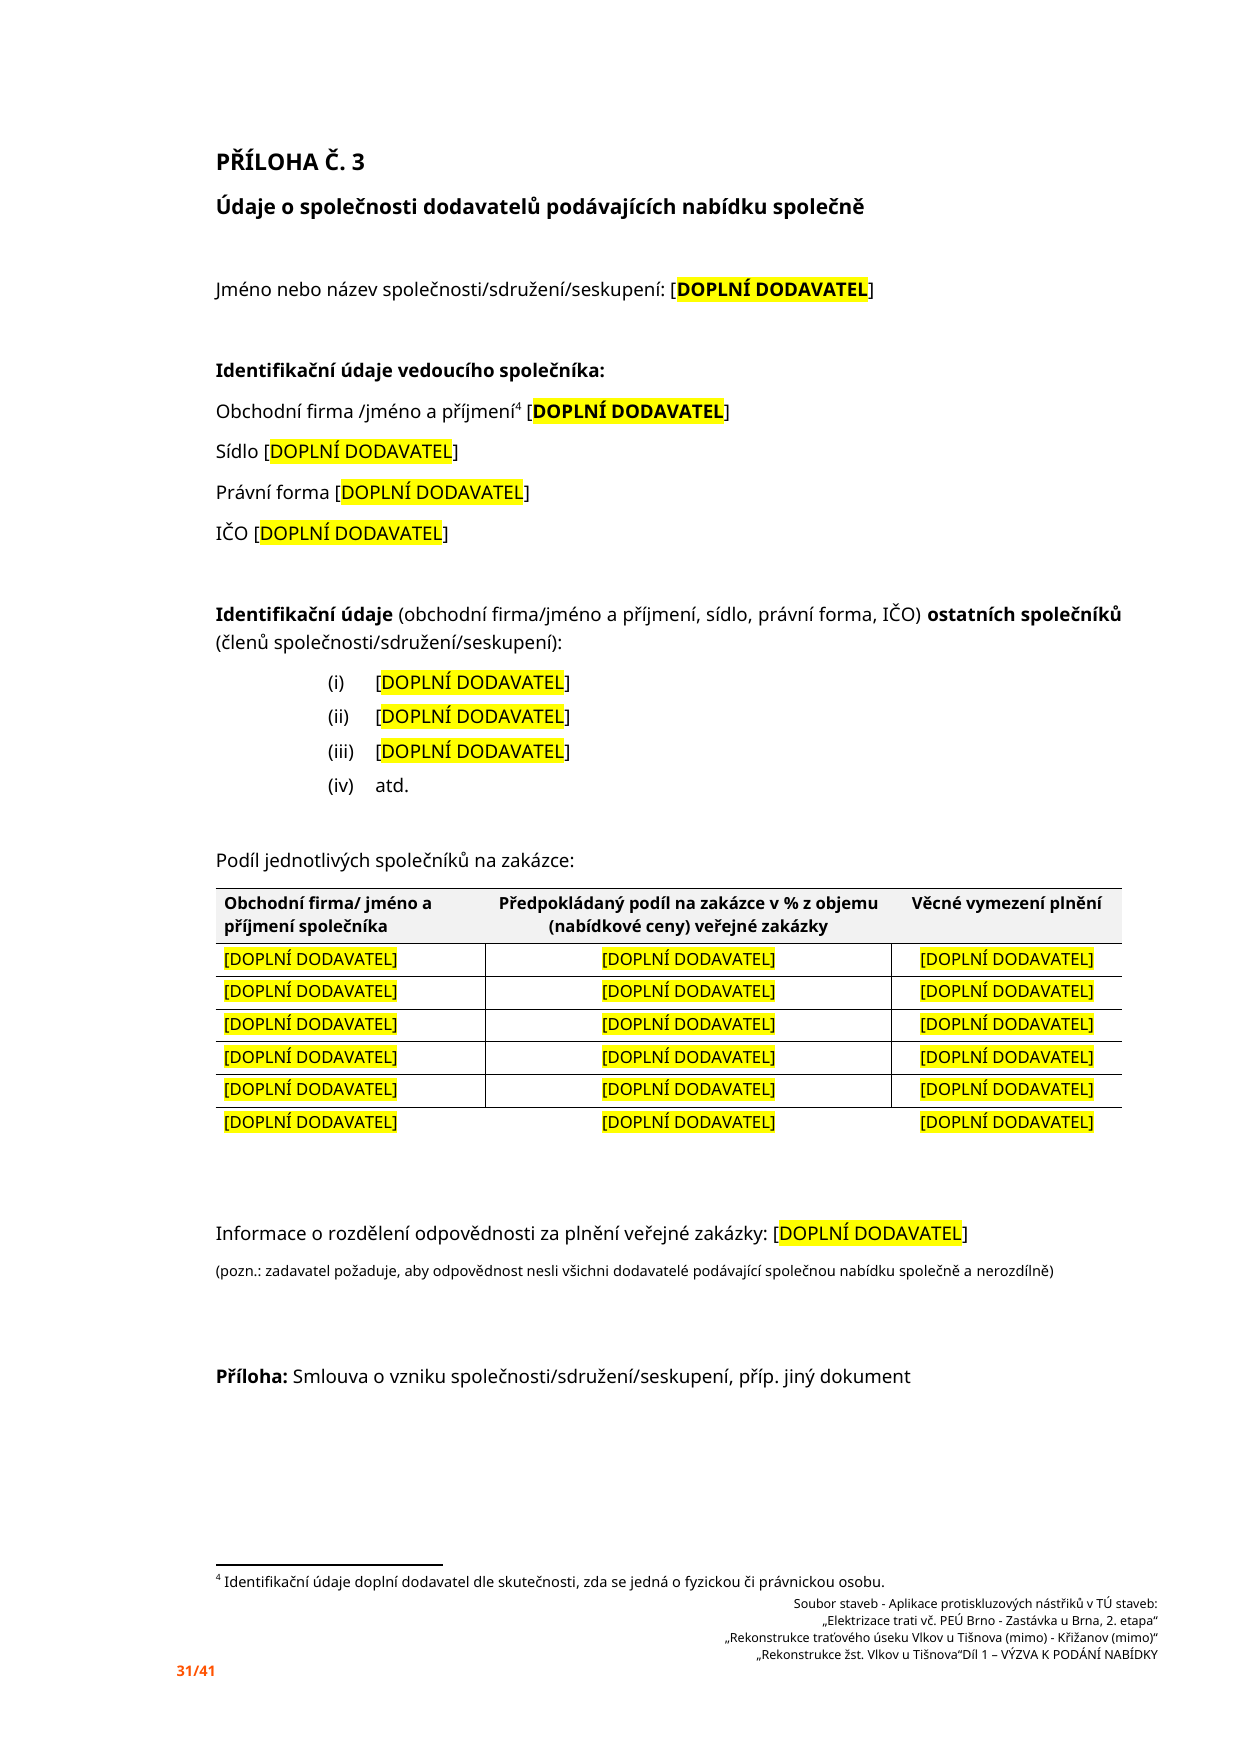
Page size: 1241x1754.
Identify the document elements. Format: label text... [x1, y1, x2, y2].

table_cell [DOPLNÍ DODAVATEL] [216, 1042, 485, 1074]
text atd. [328, 772, 1122, 798]
text (pozn.: zadavatel požaduje, aby odpovědnost nesli všichni dodavatelé podávající společnou nabídku společně a nerozdílně) [216, 1261, 1122, 1281]
table_cell [DOPLNÍ DODAVATEL] [216, 977, 485, 1008]
table_cell [DOPLNÍ DODAVATEL] [485, 1108, 892, 1139]
table_cell [DOPLNÍ DODAVATEL] [892, 1010, 1122, 1041]
text Sídlo [DOPLNÍ DODAVATEL] [452, 439, 1122, 464]
text [DOPLNÍ DODAVATEL] [328, 738, 381, 763]
text Údaje o společnosti dodavatelů podávajících nabídku společně [216, 192, 1122, 221]
text [DOPLNÍ DODAVATEL] [564, 704, 1122, 729]
table_cell [DOPLNÍ DODAVATEL] [486, 1042, 891, 1074]
table_header Obchodní firma/ jméno a příjmení společníka [216, 889, 485, 943]
text Identifikační údaje vedoucího společníka: [216, 358, 1122, 383]
text Identifikační údaje (obchodní firma/jméno a příjmení, sídlo, právní forma, IČO) ostatních společníků (členů společnosti/sdružení/seskupení): [216, 601, 1122, 654]
table_cell [DOPLNÍ DODAVATEL] [892, 977, 1122, 1008]
text [DOPLNÍ DODAVATEL] [328, 704, 381, 729]
text [DOPLNÍ DODAVATEL] [564, 738, 1122, 763]
table_cell [DOPLNÍ DODAVATEL] [486, 944, 891, 976]
table_cell [DOPLNÍ DODAVATEL] [486, 1010, 891, 1041]
text Příloha č. 3 [216, 146, 1122, 177]
text Obchodní firma /jméno a příjmení [DOPLNÍ DODAVATEL] [724, 398, 1122, 424]
text IČO [DOPLNÍ DODAVATEL] [442, 520, 1122, 545]
table_header Předpokládaný podíl na zakázce v % z objemu (nabídkové ceny) veřejné zakázky [485, 889, 892, 943]
text Podíl jednotlivých společníků na zakázce: [216, 847, 1122, 873]
text Jméno nebo název společnosti/sdružení/seskupení: [DOPLNÍ DODAVATEL] [216, 277, 677, 302]
table_cell [DOPLNÍ DODAVATEL] [486, 1075, 891, 1107]
text [DOPLNÍ DODAVATEL] [328, 669, 1122, 695]
table_cell [DOPLNÍ DODAVATEL] [892, 1075, 1122, 1107]
text Informace o rozdělení odpovědnosti za plnění veřejné zakázky: [DOPLNÍ DODAVATEL] [216, 1220, 779, 1246]
table_cell [DOPLNÍ DODAVATEL] [892, 1108, 1122, 1139]
table_cell [DOPLNÍ DODAVATEL] [216, 944, 485, 976]
table_cell [DOPLNÍ DODAVATEL] [892, 1042, 1122, 1074]
table_cell [DOPLNÍ DODAVATEL] [216, 1075, 485, 1107]
table_cell [DOPLNÍ DODAVATEL] [216, 1108, 485, 1139]
text Jméno nebo název společnosti/sdružení/seskupení: [DOPLNÍ DODAVATEL] [868, 277, 1122, 302]
table_cell [DOPLNÍ DODAVATEL] [892, 944, 1122, 976]
text Právní forma [DOPLNÍ DODAVATEL] [523, 479, 1122, 505]
table_cell [DOPLNÍ DODAVATEL] [216, 1010, 485, 1041]
table_cell [DOPLNÍ DODAVATEL] [486, 977, 891, 1008]
text Obchodní firma /jméno a příjmení [DOPLNÍ DODAVATEL] [216, 398, 533, 424]
text Příloha: Smlouva o vzniku společnosti/sdružení/seskupení, příp. jiný dokument [216, 1364, 1122, 1389]
text Právní forma [DOPLNÍ DODAVATEL] [216, 479, 341, 505]
table_header Věcné vymezení plnění [892, 889, 1122, 943]
